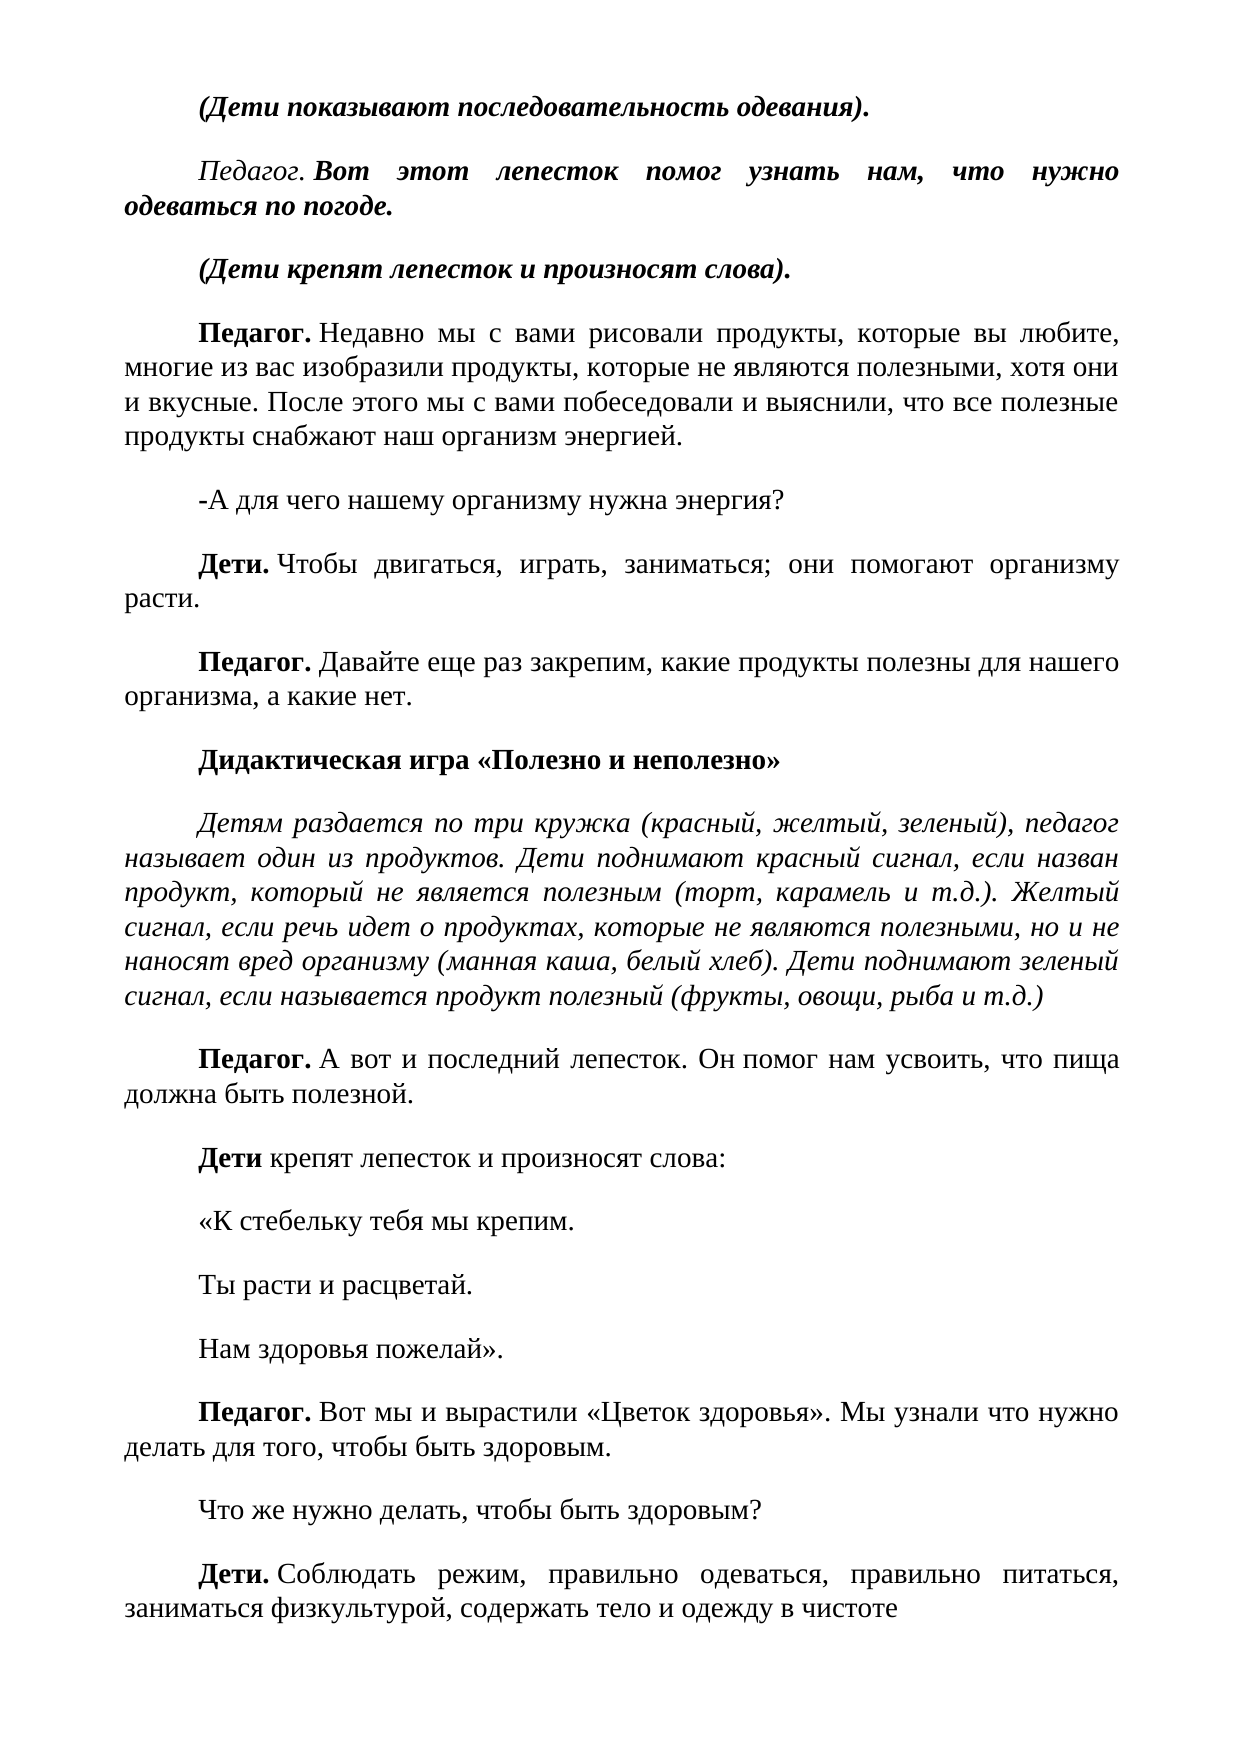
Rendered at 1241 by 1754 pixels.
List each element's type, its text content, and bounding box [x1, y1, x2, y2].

text Нам здоровья пожелай». [124, 1330, 1120, 1364]
text (Дети показывают последовательность одевания). [124, 89, 1120, 123]
text Педагог. Давайте еще раз закрепим, какие продукты полезны для нашего организма, а какие нет. [124, 643, 1120, 712]
text Педагог. А вот и последний лепесток. Он помог нам усвоить, что пища должна быть полезной. [124, 1041, 1120, 1110]
text Дети. Соблюдать режим, правильно одеваться, правильно питаться, заниматься физкультурой, содержать тело и одежду в чистоте [124, 1555, 1120, 1624]
text Дидактическая игра «Полезно и неполезно» [124, 741, 1120, 776]
text Педагог. Недавно мы с вами рисовали продукты, которые вы любите, многие из вас изобразили продукты, которые не являются полезными, хотя они и вкусные. После этого мы с вами побеседовали и выяснили, что все полезные продукты снабжают наш организм энергией. [124, 314, 1120, 452]
text Детям раздается по три кружка (красный, желтый, зеленый), педагог называет один из продуктов. Дети поднимают красный сигнал, если назван продукт, который не является полезным (торт, карамель и т.д.). Желтый сигнал, если речь идет о продуктах, которые не являются полезными, но и не наносят вред организму (манная каша, белый хлеб). Дети поднимают зеленый сигнал, если называется продукт полезный (фрукты, овощи, рыба и т.д.) [124, 805, 1120, 1012]
text Дети. Чтобы двигаться, играть, заниматься; они помогают организму расти. [124, 545, 1120, 614]
text «К стебельку тебя мы крепим. [124, 1202, 1120, 1237]
text Педагог. Вот этот лепесток помог узнать нам, что нужно одеваться по погоде. [124, 152, 1120, 221]
text (Дети крепят лепесток и произносят слова). [124, 250, 1120, 285]
text Дети крепят лепесток и произносят слова: [124, 1139, 1120, 1173]
text -А для чего нашему организму нужна энергия? [124, 481, 1120, 516]
text Ты расти и расцветай. [124, 1266, 1120, 1301]
text Педагог. Вот мы и вырастили «Цветок здоровья». Мы узнали что нужно делать для того, чтобы быть здоровым. [124, 1393, 1120, 1462]
text Что же нужно делать, чтобы быть здоровым? [124, 1492, 1120, 1526]
